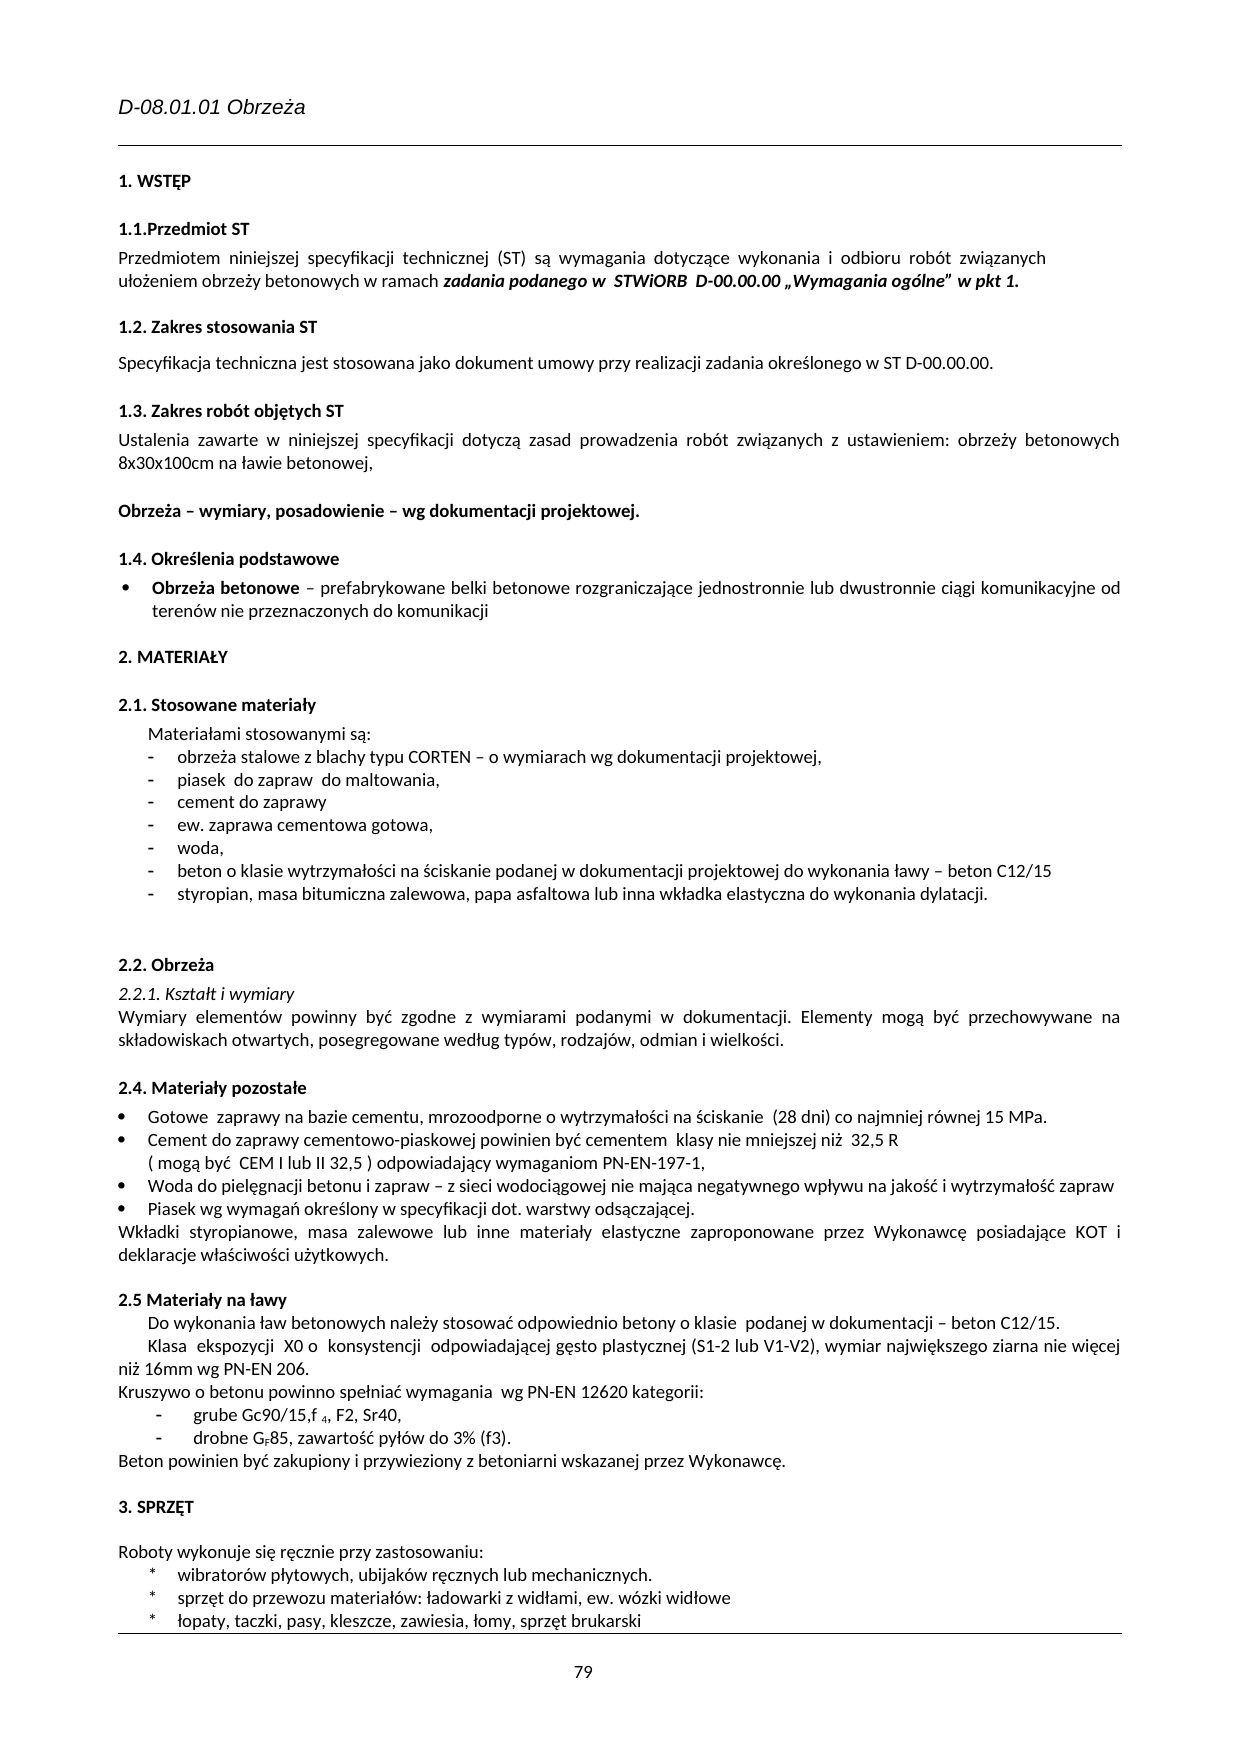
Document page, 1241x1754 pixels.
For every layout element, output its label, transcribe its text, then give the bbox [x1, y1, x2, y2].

list cement do zaprawy [148, 791, 1122, 814]
list ew. zaprawa cementowa gotowa, [148, 814, 1122, 837]
list Gotowe zaprawy na bazie cementu, mrozoodporne o wytrzymałości na ściskanie (28 dni) co najmniej równej 15 MPa. [118, 1105, 1122, 1128]
list beton o klasie wytrzymałości na ściskanie podanej w dokumentacji projektowej do wykonania ławy – beton C12/15 [148, 859, 1122, 882]
list Woda do pielęgnacji betonu i zapraw – z sieci wodociągowej nie mająca negatywnego wpływu na jakość i wytrzymałość zapraw [118, 1174, 1122, 1197]
text 2.5 Materiały na ławy [118, 1289, 1122, 1312]
text Ustalenia zawarte w niniejszej specyfikacji dotyczą zasad prowadzenia robót związanych z ustawieniem: obrzeży betonowych 8x30x100cm na ławie betonowej, [118, 428, 1122, 474]
list obrzeża stalowe z blachy typu CORTEN – o wymiarach wg dokumentacji projektowej, [148, 745, 1122, 768]
list woda, [148, 837, 1122, 859]
text Kruszywo o betonu powinno spełniać wymagania wg PN-EN 12620 kategorii: [118, 1380, 1122, 1403]
subtitle 2. MATERIAŁY [118, 645, 1122, 668]
list Cement do zaprawy cementowo-piaskowej powinien być cementem klasy nie mniejszej niż 32,5 R [118, 1128, 1122, 1151]
list grube Gc90/15,f 4, F2, Sr40, [156, 1403, 1122, 1426]
subtitle Obrzeża – wymiary, posadowienie – wg dokumentacji projektowej. [118, 499, 1122, 522]
subtitle 3. SPRZĘT [118, 1495, 1122, 1518]
list wibratorów płytowych, ubijaków ręcznych lub mechanicznych. [148, 1564, 1122, 1587]
list drobne GF85, zawartość pyłów do 3% (f3). [156, 1426, 1122, 1449]
text Specyfikacja techniczna jest stosowana jako dokument umowy przy realizacji zadania określonego w ST D-00.00.00. [118, 351, 1122, 374]
subtitle 2.1. Stosowane materiały [118, 693, 1122, 716]
text Przedmiotem niniejszej specyfikacji technicznej (ST) są wymagania dotyczące wykonania i odbioru robót związanych ułożeniem obrzeży betonowych w ramach zadania podanego w STWiORB D-00.00.00 „Wymagania ogólne” w pkt 1. [118, 246, 1048, 292]
list styropian, masa bitumiczna zalewowa, papa asfaltowa lub inna wkładka elastyczna do wykonania dylatacji. [148, 882, 1122, 905]
list Piasek wg wymagań określony w specyfikacji dot. warstwy odsączającej. [118, 1197, 1122, 1220]
subtitle 2.4. Materiały pozostałe [118, 1076, 1122, 1099]
text Materiałami stosowanymi są: [118, 722, 1122, 745]
list Obrzeża betonowe – prefabrykowane belki betonowe rozgraniczające jednostronnie lub dwustronnie ciągi komunikacyjne od terenów nie przeznaczonych do komunikacji [122, 576, 1122, 622]
text 2.2.1. Kształt i wymiary [118, 982, 1122, 1005]
text Beton powinien być zakupiony i przywieziony z betoniarni wskazanej przez Wykonawcę. [118, 1449, 1122, 1472]
subtitle 1.1.Przedmiot ST [118, 217, 1122, 239]
text Do wykonania ław betonowych należy stosować odpowiednio betony o klasie podanej w dokumentacji – beton C12/15. [118, 1312, 1122, 1334]
subtitle 2.2. Obrzeża [118, 953, 1122, 976]
text ( mogą być CEM I lub II 32,5 ) odpowiadający wymaganiom PN-EN-197-1, [148, 1151, 1122, 1174]
list Wkładki styropianowe, masa zalewowe lub inne materiały elastyczne zaproponowane przez Wykonawcę posiadające KOT i deklaracje właściwości użytkowych. [118, 1220, 1122, 1266]
subtitle 1. WSTĘP [118, 169, 1122, 192]
text Roboty wykonuje się ręcznie przy zastosowaniu: [118, 1541, 1122, 1564]
text Wymiary elementów powinny być zgodne z wymiarami podanymi w dokumentacji. Elementy mogą być przechowywane na składowiskach otwartych, posegregowane według typów, rodzajów, odmian i wielkości. [118, 1005, 1122, 1051]
subtitle 1.3. Zakres robót objętych ST [118, 399, 1122, 422]
list sprzęt do przewozu materiałów: ładowarki z widłami, ew. wózki widłowe [148, 1587, 1122, 1609]
subtitle 1.4. Określenia podstawowe [118, 547, 1122, 570]
text Klasa ekspozycji X0 o konsystencji odpowiadającej gęsto plastycznej (S1-2 lub V1-V2), wymiar największego ziarna nie więcej niż 16mm wg PN-EN 206. [118, 1334, 1122, 1380]
list łopaty, taczki, pasy, kleszcze, zawiesia, łomy, sprzęt brukarski [148, 1609, 1122, 1632]
list piasek do zapraw do maltowania, [148, 768, 1122, 791]
text 1.2. Zakres stosowania ST [118, 316, 1122, 339]
